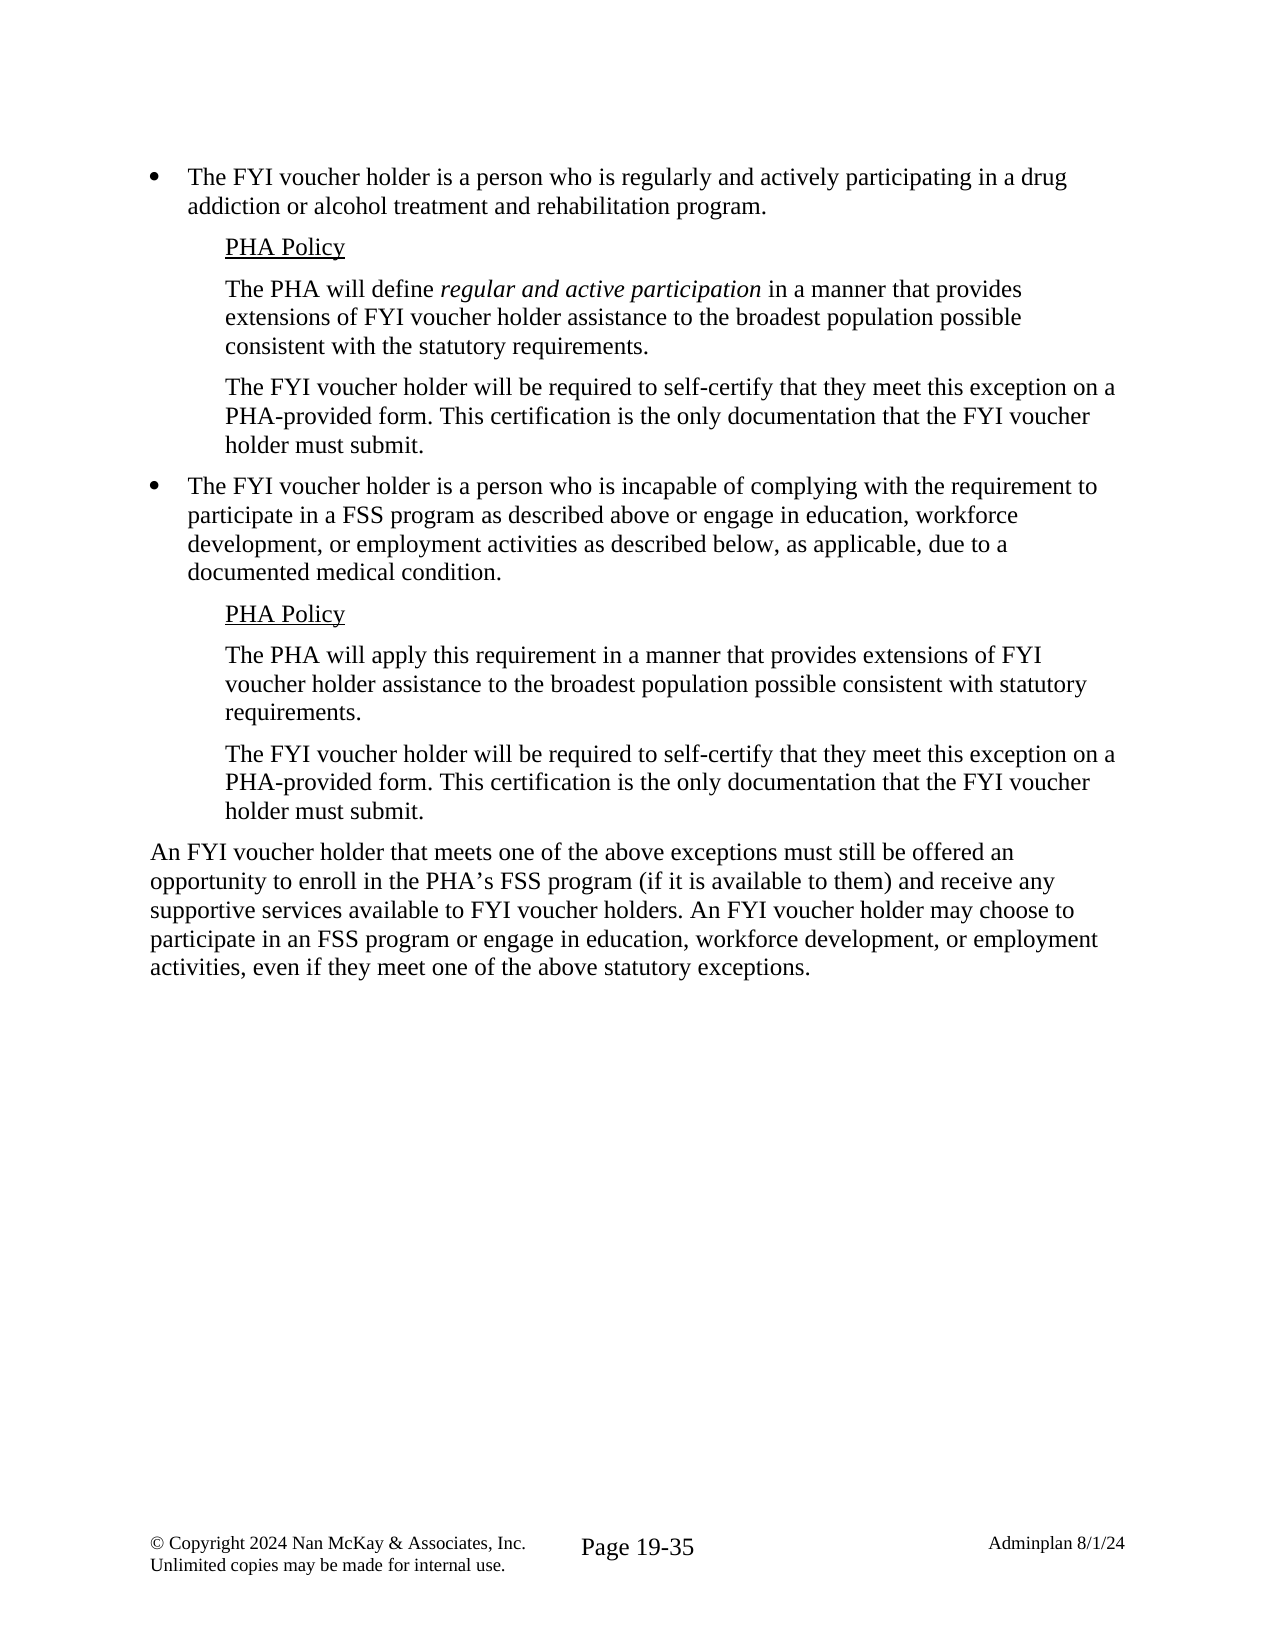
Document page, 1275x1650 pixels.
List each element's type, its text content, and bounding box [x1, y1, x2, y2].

text PHA Policy [225, 599, 1125, 627]
list The FYI voucher holder is a person who is incapable of complying with the requirement to participate in a FSS program as described above or engage in education, workforce development, or employment activities as described below, as applicable, due to a documented medical condition. [150, 471, 1125, 586]
text PHA Policy [225, 232, 1125, 261]
text The PHA will apply this requirement in a manner that provides extensions of FYI voucher holder assistance to the broadest population possible consistent with statutory requirements. [225, 640, 1125, 726]
text An FYI voucher holder that meets one of the above exceptions must still be offered an opportunity to enroll in the PHA’s FSS program (if it is available to them) and receive any supportive services available to FYI voucher holders. An FYI voucher holder may choose to participate in an FSS program or engage in education, workforce development, or employment activities, even if they meet one of the above statutory exceptions. [150, 837, 1125, 981]
text The PHA will define regular and active participation in a manner that provides extensions of FYI voucher holder assistance to the broadest population possible consistent with the statutory requirements. [225, 274, 1125, 360]
list The FYI voucher holder is a person who is regularly and actively participating in a drug addiction or alcohol treatment and rehabilitation program. [150, 162, 1125, 220]
